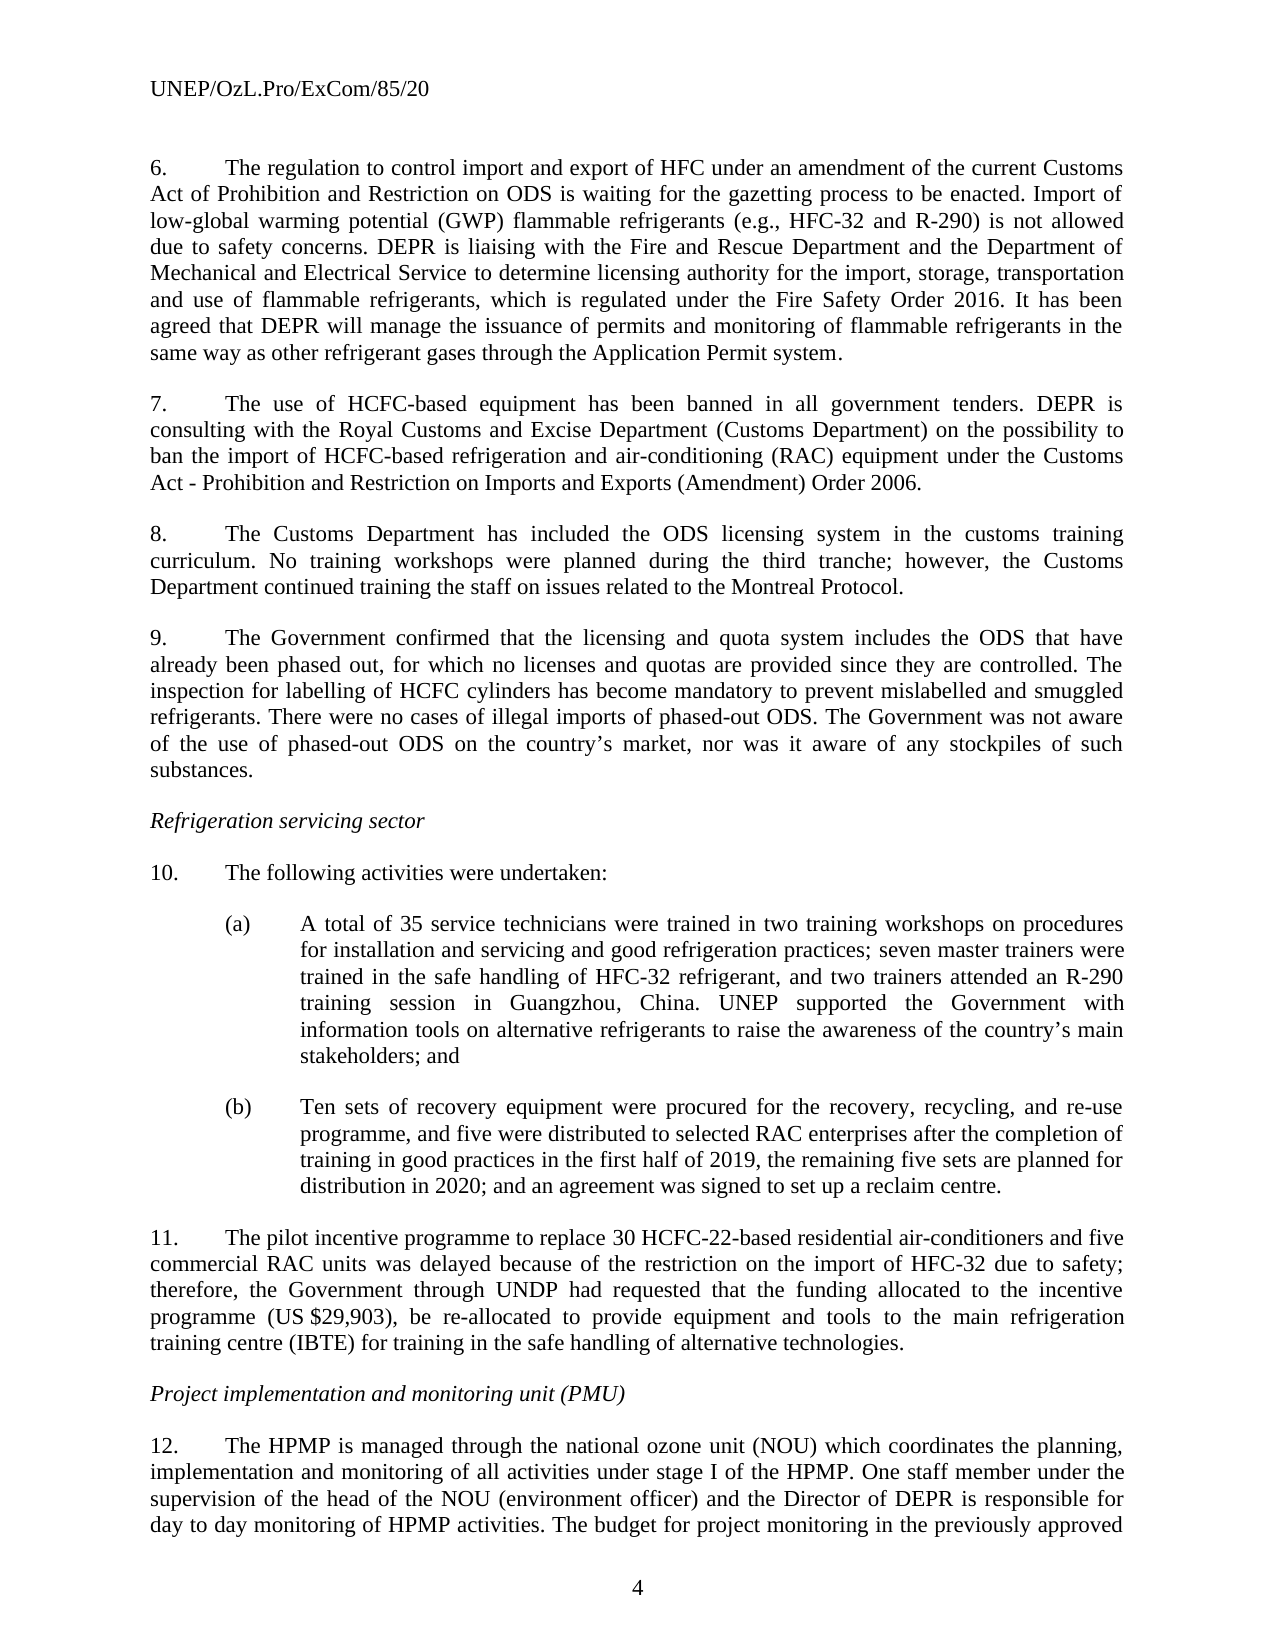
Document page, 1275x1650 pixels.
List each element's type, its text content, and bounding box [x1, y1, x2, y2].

subtitle The following activities were undertaken: [150, 859, 1125, 885]
text Project implementation and monitoring unit (PMU) [150, 1381, 1125, 1407]
subtitle The Customs Department has included the ODS licensing system in the customs training curriculum. No training workshops were planned during the third tranche; however, the Customs Department continued training the staff on issues related to the Montreal Protocol. [150, 520, 1125, 599]
subtitle Refrigeration servicing sector [150, 807, 1125, 834]
subtitle A total of 35 service technicians were trained in two training workshops on procedures for installation and servicing and good refrigeration practices; seven master trainers were trained in the safe handling of HFC-32 refrigerant, and two trainers attended an R-290 training session in Guangzhou, China. UNEP supported the Government with information tools on alternative refrigerants to raise the awareness of the country’s main stakeholders; and [225, 910, 1125, 1068]
subtitle The regulation to control import and export of HFC under an amendment of the current Customs Act of Prohibition and Restriction on ODS is waiting for the gazetting process to be enacted. Import of low-global warming potential (GWP) flammable refrigerants (e.g., HFC-32 and R-290) is not allowed due to safety concerns. DEPR is liaising with the Fire and Rescue Department and the Department of Mechanical and Electrical Service to determine licensing authority for the import, storage, transportation and use of flammable refrigerants, which is regulated under the Fire Safety Order 2016. It has been agreed that DEPR will manage the issuance of permits and monitoring of flammable refrigerants in the same way as other refrigerant gases through the Application Permit system. [150, 154, 1125, 365]
subtitle Ten sets of recovery equipment were procured for the recovery, recycling, and re-use programme, and five were distributed to selected RAC enterprises after the completion of training in good practices in the first half of 2019, the remaining five sets are planned for distribution in 2020; and an agreement was signed to set up a reclaim centre. [225, 1093, 1125, 1199]
subtitle The Government confirmed that the licensing and quota system includes the ODS that have already been phased out, for which no licenses and quotas are provided since they are controlled. The inspection for labelling of HCFC cylinders has become mandatory to prevent mislabelled and smuggled refrigerants. There were no cases of illegal imports of phased-out ODS. The Government was not aware of the use of phased-out ODS on the country’s market, nor was it aware of any stockpiles of such substances. [150, 624, 1125, 782]
subtitle The use of HCFC-based equipment has been banned in all government tenders. DEPR is consulting with the Royal Customs and Excise Department (Customs Department) on the possibility to ban the import of HCFC-based refrigeration and air-conditioning (RAC) equipment under the Customs Act - Prohibition and Restriction on Imports and Exports (Amendment) Order 2006. [150, 390, 1125, 495]
subtitle The pilot incentive programme to replace 30 HCFC-22-based residential air-conditioners and five commercial RAC units was delayed because of the restriction on the import of HFC-32 due to safety; therefore, the Government through UNDP had requested that the funding allocated to the incentive programme (US $29,903), be re-allocated to provide equipment and tools to the main refrigeration training centre (IBTE) for training in the safe handling of alternative technologies. [150, 1224, 1125, 1356]
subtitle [150, 1432, 1125, 1537]
